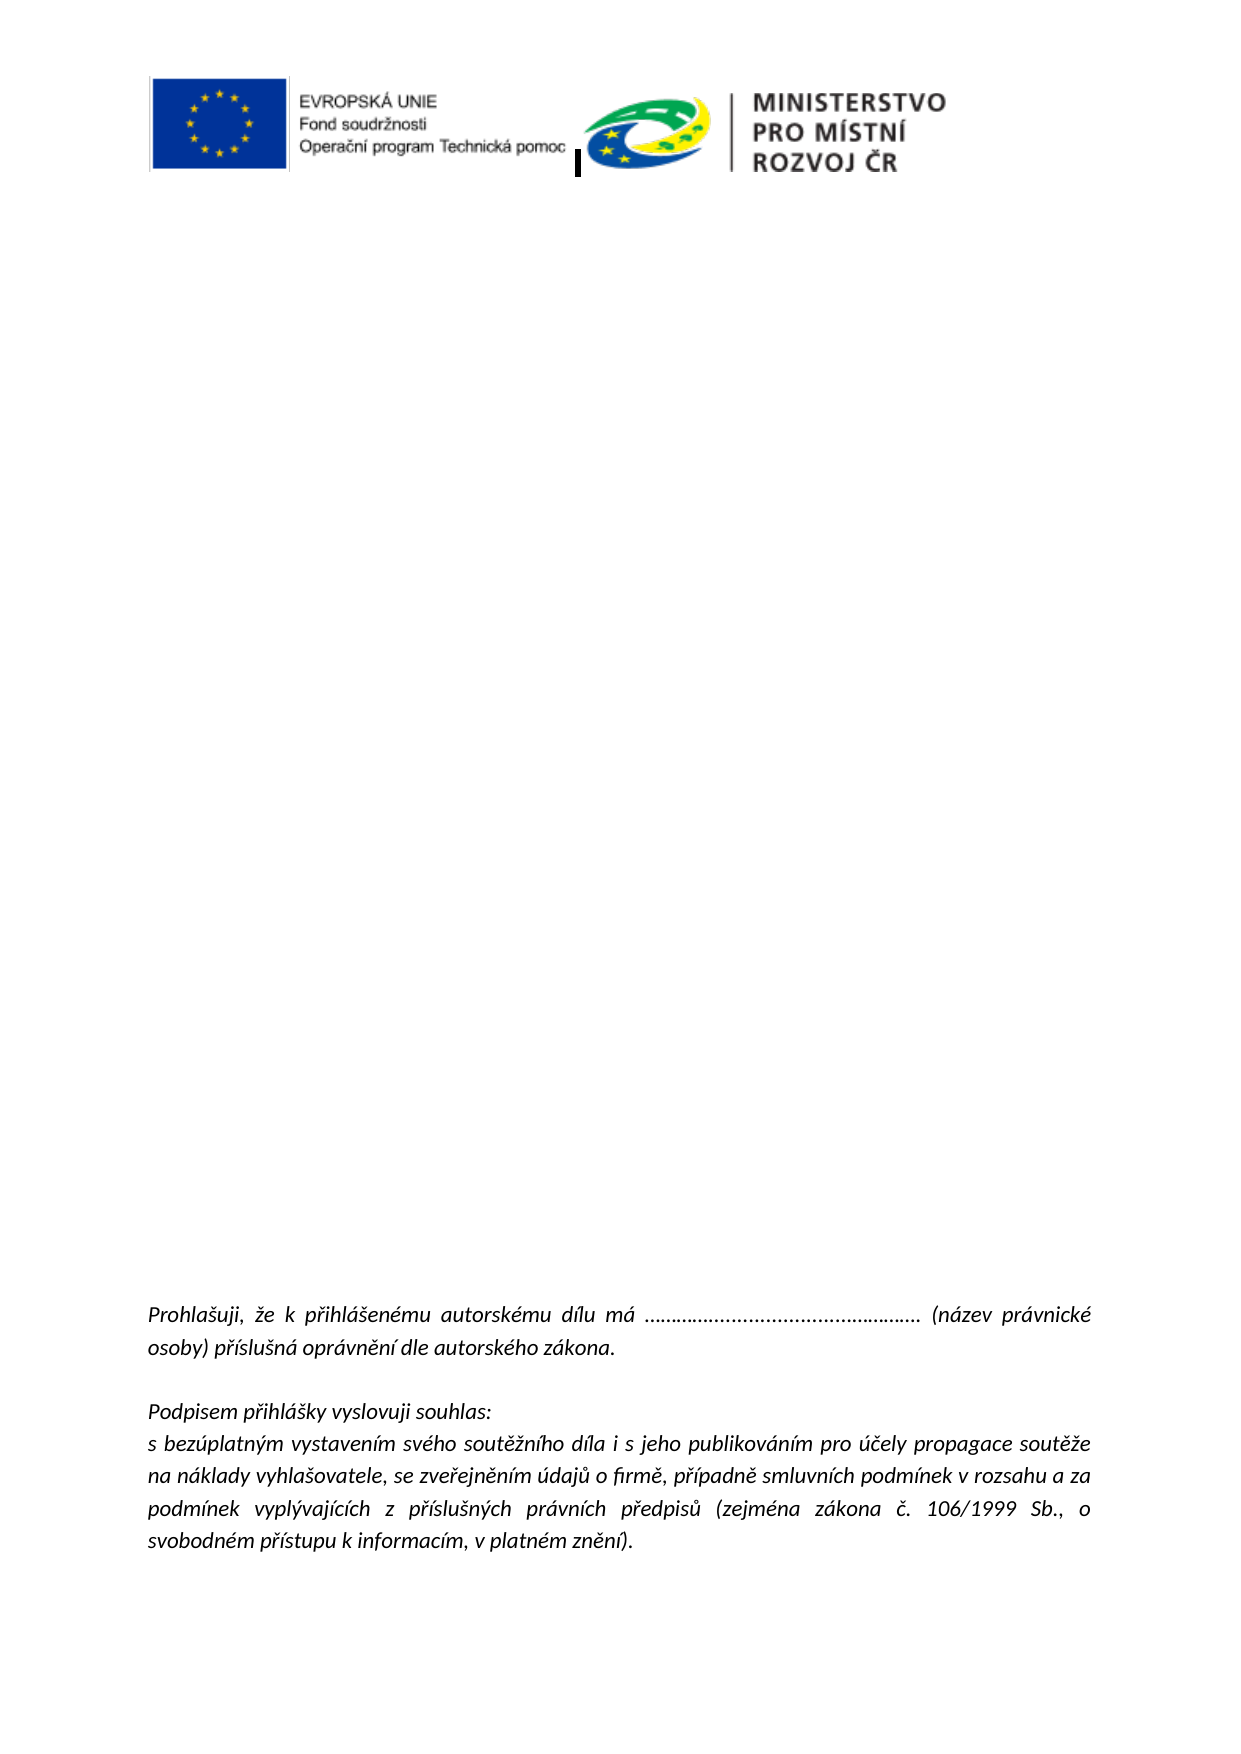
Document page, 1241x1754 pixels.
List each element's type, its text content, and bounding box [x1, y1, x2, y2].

text Podpisem přihlášky vyslovuji souhlas: [148, 1397, 1093, 1425]
picture [581, 93, 949, 172]
text Prohlašuji, že k přihlášenému autorskému dílu má ………….........................…………. (název právnické osoby) příslušná oprávnění dle autorského zákona. [148, 1301, 1093, 1361]
text s bezúplatným vystavením svého soutěžního díla i s jeho publikováním pro účely propagace soutěže na náklady vyhlašovatele, se zveřejněním údajů o firmě, případně smluvních podmínek v rozsahu a za podmínek vyplývajících z příslušných právních předpisů (zejména zákona č. 106/1999 Sb., o svobodném přístupu k informacím, v platném znění). [148, 1429, 1093, 1554]
picture [147, 76, 570, 172]
